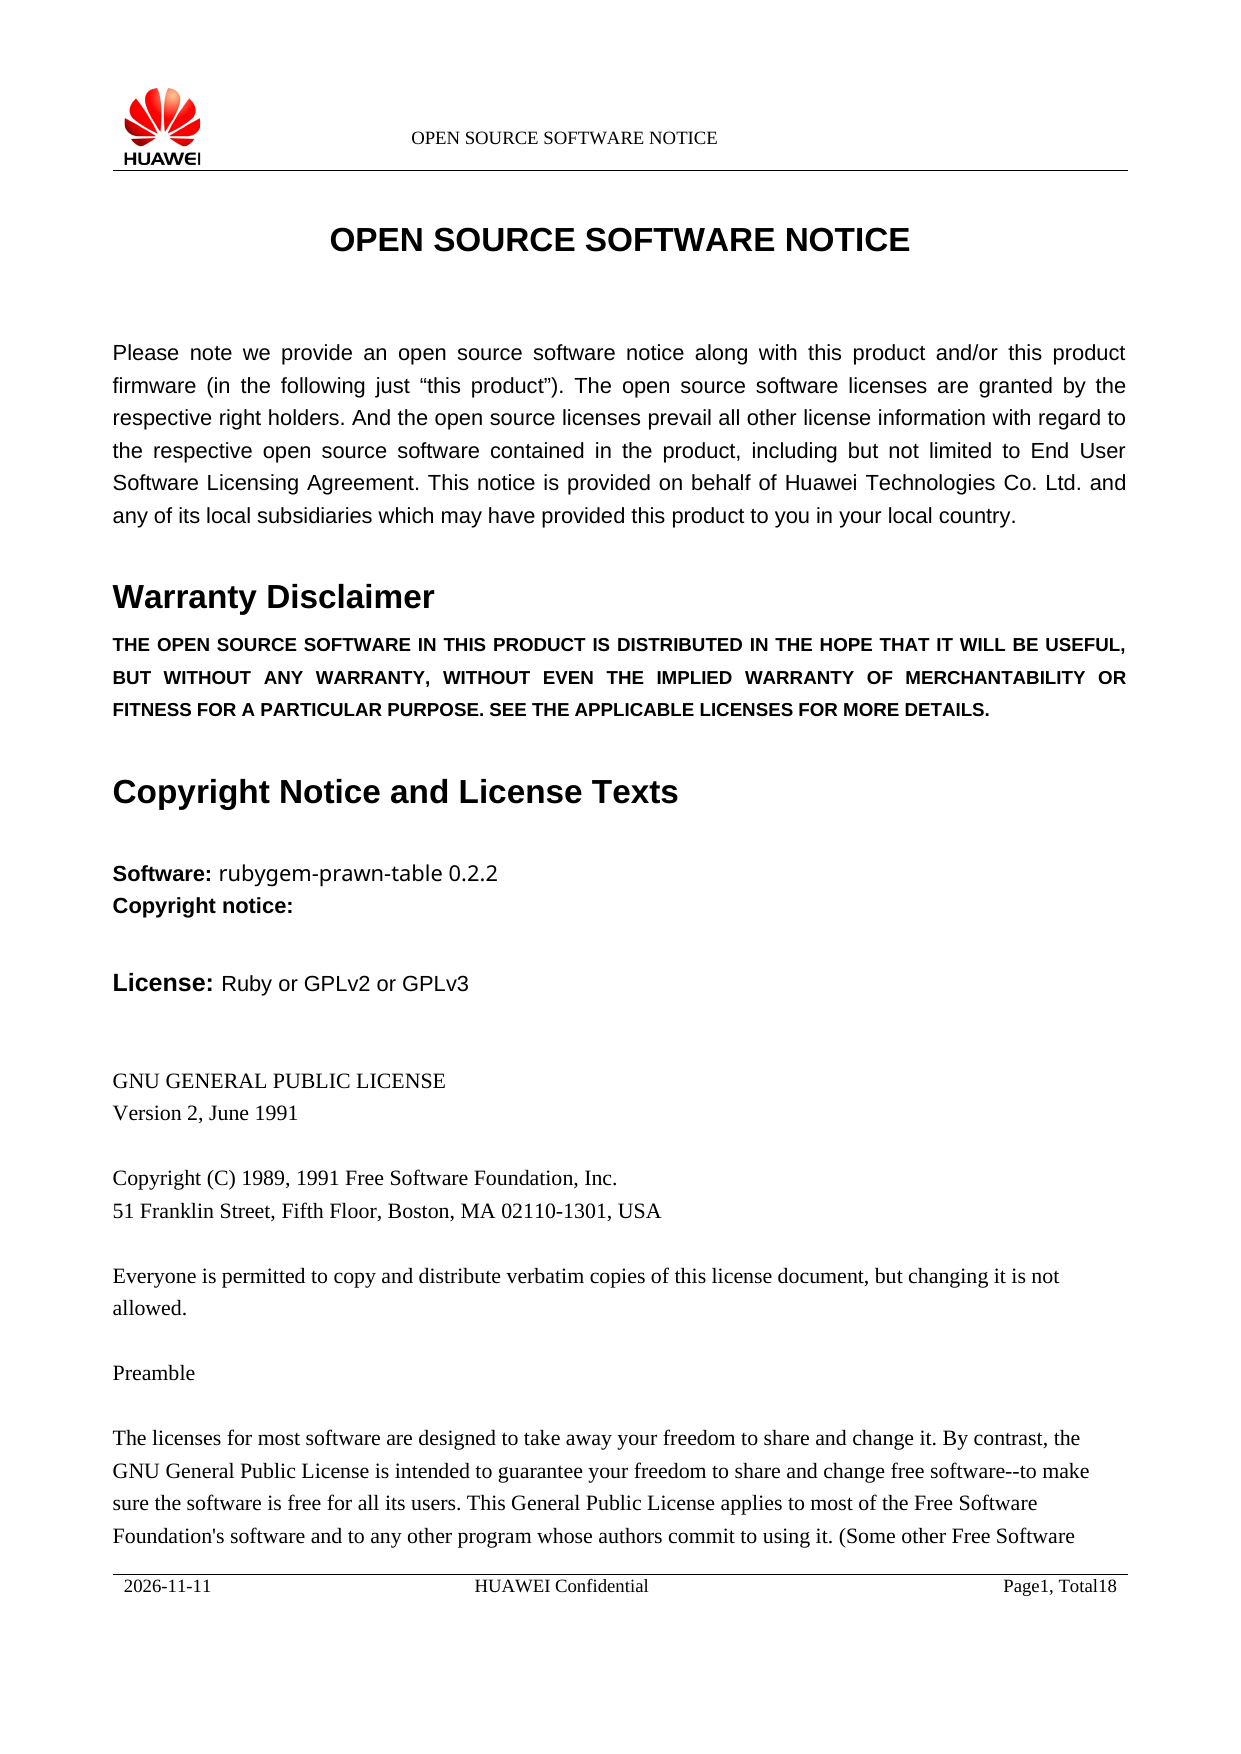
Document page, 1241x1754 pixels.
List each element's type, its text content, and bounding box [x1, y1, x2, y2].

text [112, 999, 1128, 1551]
text Warranty Disclaimer [112, 564, 1128, 629]
text Please note we provide an open source software notice along with this product and/or this product firmware (in the following just “this product”). The open source software licenses are granted by the respective right holders. And the open source licenses prevail all other license information with regard to the respective open source software contained in the product, including but not limited to End User Software Licensing Agreement. This notice is provided on behalf of Huawei Technologies Co. Ltd. and any of its local subsidiaries which may have provided this product to you in your local country. [112, 336, 1128, 531]
picture [124, 88, 201, 165]
text Copyright Notice and License Texts [112, 759, 1128, 824]
text Copyright notice: [112, 889, 1128, 921]
text License: Ruby or GPLv2 or GPLv3 [112, 966, 1128, 999]
title Software: rubygem-prawn-table 0.2.2 [112, 856, 1128, 889]
text OPEN SOURCE SOFTWARE NOTICE [112, 206, 1128, 271]
text The open source software in this product is distributed in the hope that it will be useful, but WITHOUT ANY WARRANTY, without even the implied warranty of MERCHANTABILITY or FITNESS FOR A PARTICULAR PURPOSE. See the applicable licenses for more details. [112, 629, 1128, 726]
